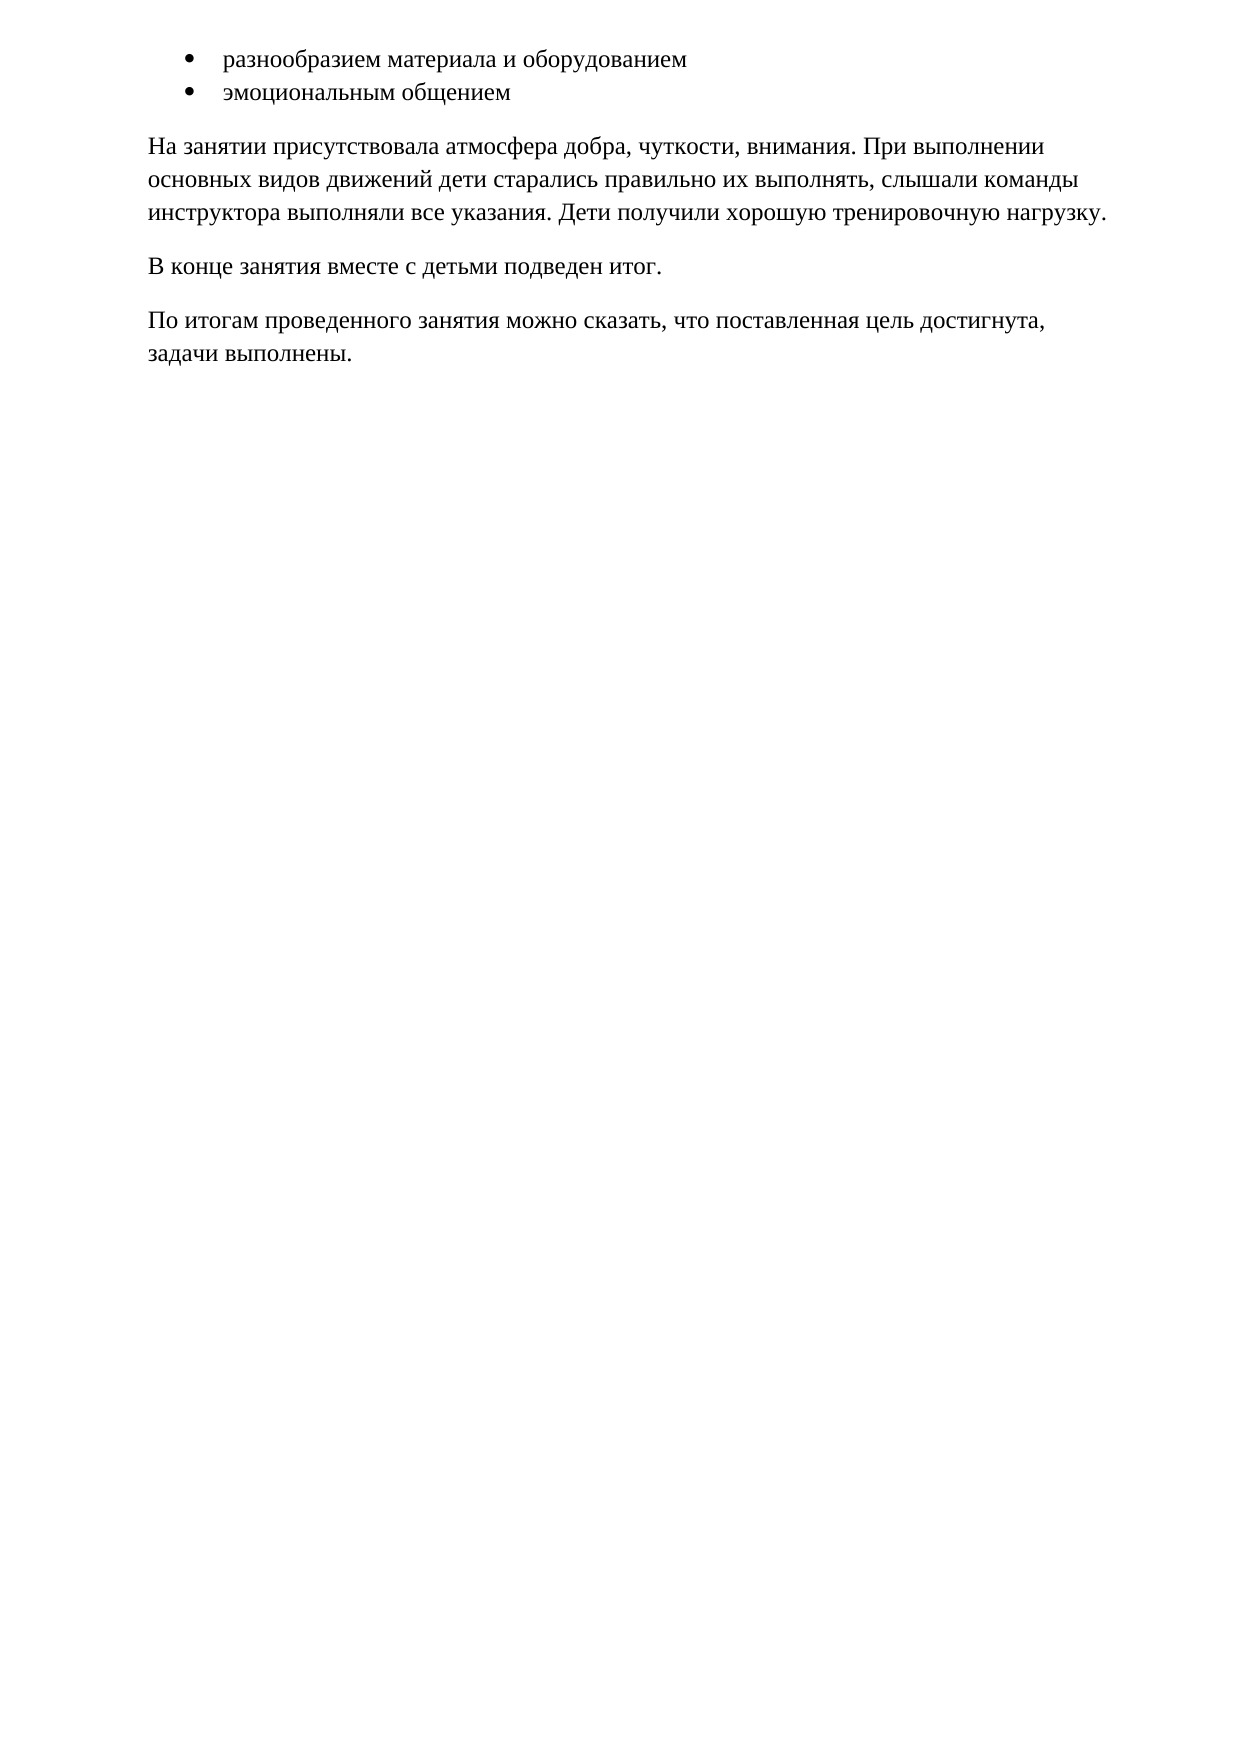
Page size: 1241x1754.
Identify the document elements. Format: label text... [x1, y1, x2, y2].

list эмоциональным общением [185, 77, 1122, 106]
list разнообразием материала и оборудованием [185, 44, 1122, 73]
text На занятии присутствовала атмосфера добра, чуткости, внимания. При выполнении основных видов движений дети старались правильно их выполнять, слышали команды инструктора выполняли все указания. Дети получили хорошую тренировочную нагрузку. [148, 131, 1122, 226]
text В конце занятия вместе с детьми подведен итог. [148, 251, 1122, 280]
text По итогам проведенного занятия можно сказать, что поставленная цель достигнута, задачи выполнены. [148, 305, 1122, 367]
